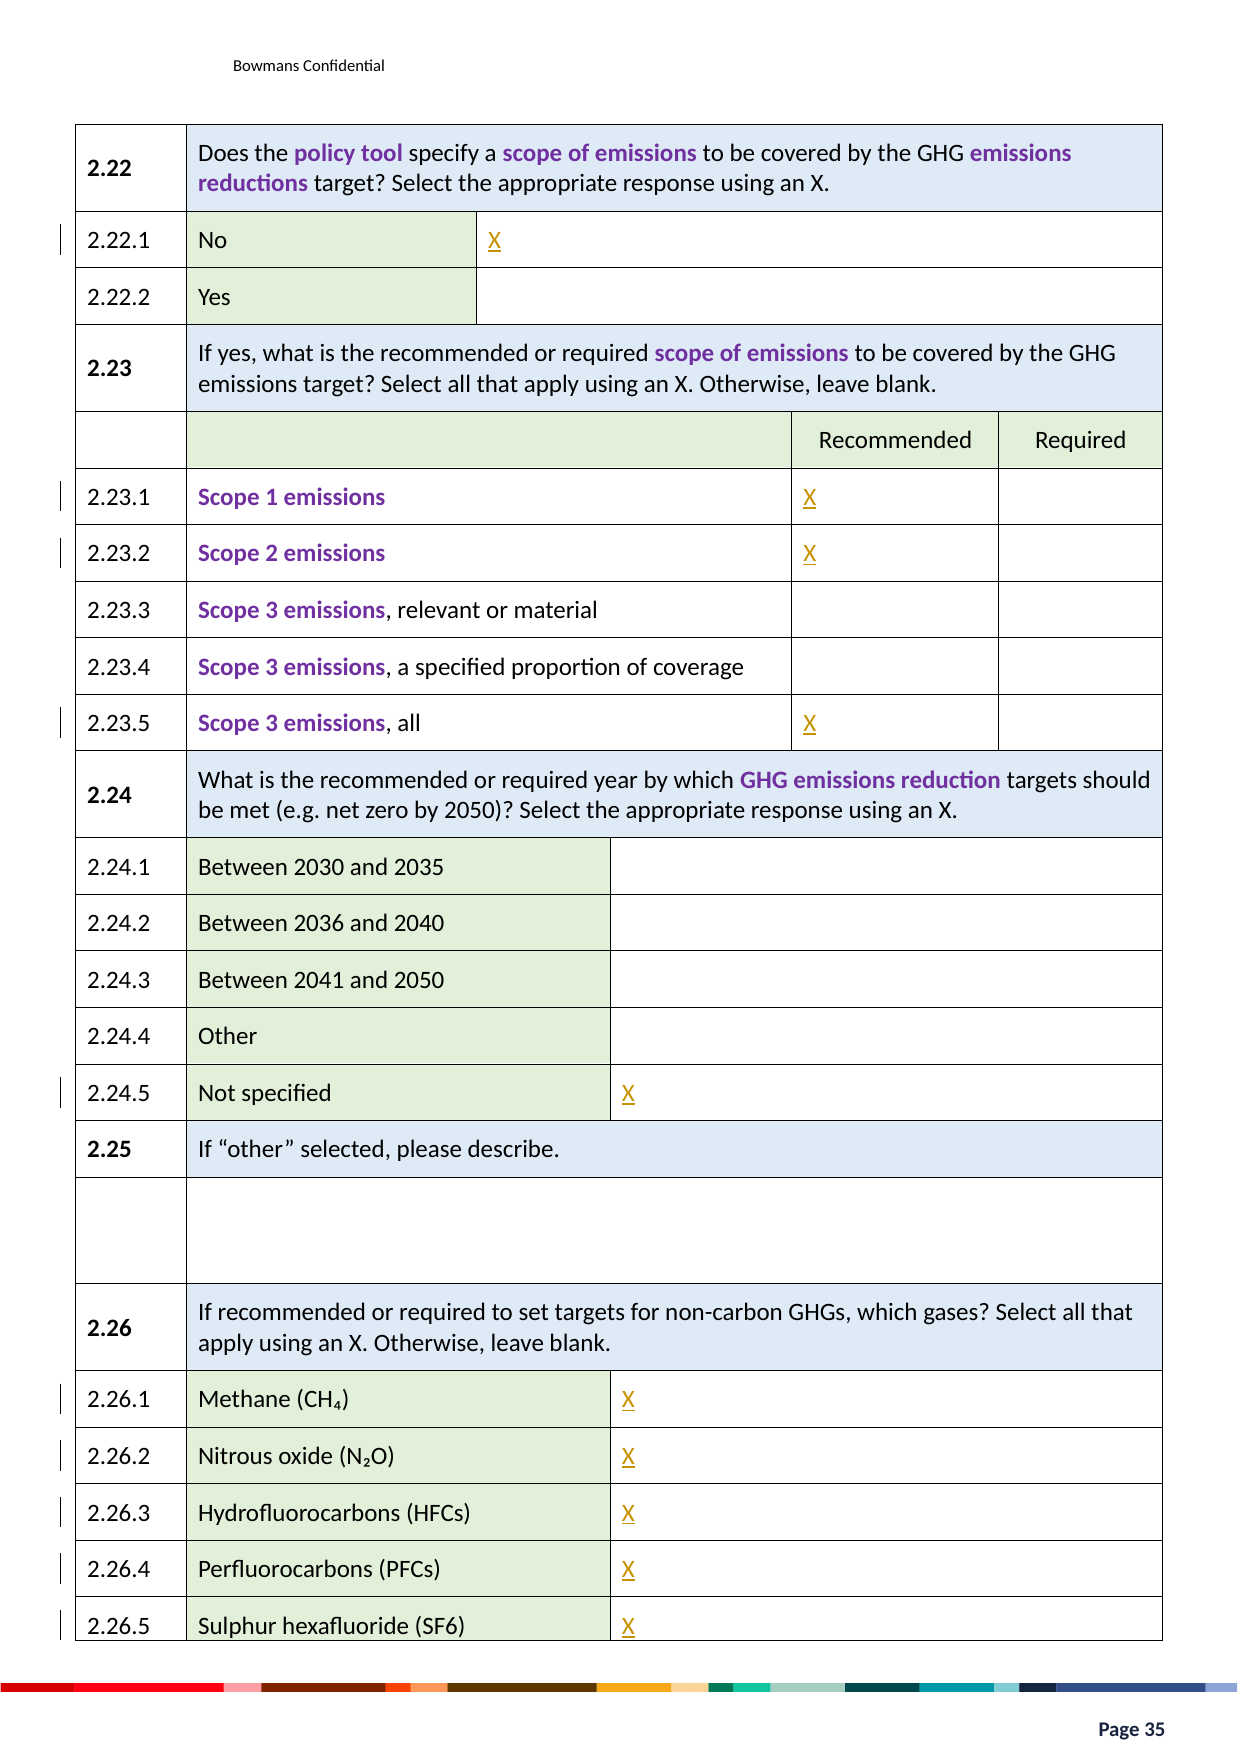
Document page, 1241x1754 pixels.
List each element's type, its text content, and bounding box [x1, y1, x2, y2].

table_cell 2.24.2 [76, 895, 186, 950]
table_cell 2.22.2 [76, 268, 186, 324]
table_cell [792, 695, 998, 750]
table_cell [792, 582, 998, 637]
table_cell Required [999, 412, 1162, 467]
table_cell 2.24 [76, 751, 186, 837]
table_cell Scope 2 emissions [187, 525, 791, 581]
table_cell [999, 638, 1162, 694]
picture [0, 1683, 1236, 1692]
table_cell 2.24.5 [76, 1065, 186, 1120]
table_cell 2.25 [76, 1121, 186, 1177]
table_cell Between 2036 and 2040 [187, 895, 610, 950]
table_cell Scope 3 emissions, all [187, 695, 791, 750]
table_cell [611, 895, 1162, 950]
table_cell 2.24.4 [76, 1008, 186, 1063]
table_cell [76, 1178, 186, 1283]
table_cell 2.23.3 [76, 582, 186, 637]
table_cell 2.23.5 [76, 695, 186, 750]
table_cell [792, 638, 998, 694]
table_cell 2.23.1 [76, 469, 186, 524]
table_cell Scope 1 emissions [187, 469, 791, 524]
table_cell [611, 1597, 1162, 1640]
table_cell 2.22.1 [76, 212, 186, 267]
table_cell 2.23.4 [76, 638, 186, 694]
table_cell If “other” selected, please describe. [187, 1121, 1162, 1177]
table_cell [999, 695, 1162, 750]
table_cell Recommended [792, 412, 998, 467]
table_cell [76, 412, 186, 467]
table_cell 2.26.2 [76, 1428, 186, 1483]
table_cell [611, 1008, 1162, 1063]
table_cell Between 2030 and 2035 [187, 838, 610, 894]
table_cell What is the recommended or required year by which GHG emissions reduction targets should be met (e.g. net zero by 2050)? Select the appropriate response using an X. [187, 751, 1162, 837]
table_cell [477, 268, 1162, 324]
table_cell If recommended or required to set targets for non-carbon GHGs, which gases? Select all that apply using an X. Otherwise, leave blank. [187, 1284, 1162, 1370]
table_cell Other [187, 1008, 610, 1063]
table_cell Yes [187, 268, 476, 324]
table_cell [999, 525, 1162, 581]
table_cell [999, 469, 1162, 524]
table_cell [611, 1541, 1162, 1596]
table_cell 2.26.5 [76, 1597, 186, 1640]
table_cell [792, 525, 998, 581]
table_cell [611, 1065, 1162, 1120]
table_cell [792, 469, 998, 524]
table_cell No [187, 212, 476, 267]
table_cell [611, 1484, 1162, 1540]
table_cell Perfluorocarbons (PFCs) [187, 1541, 610, 1596]
table_cell [611, 1428, 1162, 1483]
table_cell 2.23.2 [76, 525, 186, 581]
table_cell 2.26.1 [76, 1371, 186, 1427]
table_cell Methane (CH₄) [187, 1371, 610, 1427]
table_cell [477, 212, 1162, 267]
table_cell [187, 1597, 610, 1640]
table_cell [187, 412, 791, 467]
table_cell Scope 3 emissions, a specified proportion of coverage [187, 638, 791, 694]
table_cell Not specified [187, 1065, 610, 1120]
table_cell Does the policy tool specify a scope of emissions to be covered by the GHG emissions reductions target? Select the appropriate response using an X. [187, 125, 1162, 211]
table_cell [611, 951, 1162, 1007]
table_cell [187, 1178, 1162, 1283]
table_cell 2.26 [76, 1284, 186, 1370]
table_cell 2.26.3 [76, 1484, 186, 1540]
table_cell Scope 3 emissions, relevant or material [187, 582, 791, 637]
table_cell 2.26.4 [76, 1541, 186, 1596]
table_cell If yes, what is the recommended or required scope of emissions to be covered by the GHG emissions target? Select all that apply using an X. Otherwise, leave blank. [187, 325, 1162, 411]
table_cell 2.24.1 [76, 838, 186, 894]
table_cell 2.23 [76, 325, 186, 411]
table_cell 2.24.3 [76, 951, 186, 1007]
table_cell Between 2041 and 2050 [187, 951, 610, 1007]
table_cell Hydrofluorocarbons (HFCs) [187, 1484, 610, 1540]
table_cell [999, 582, 1162, 637]
table_cell [611, 1371, 1162, 1427]
table_cell 2.22 [76, 125, 186, 211]
table_cell [611, 838, 1162, 894]
table_cell Nitrous oxide (N₂O) [187, 1428, 610, 1483]
